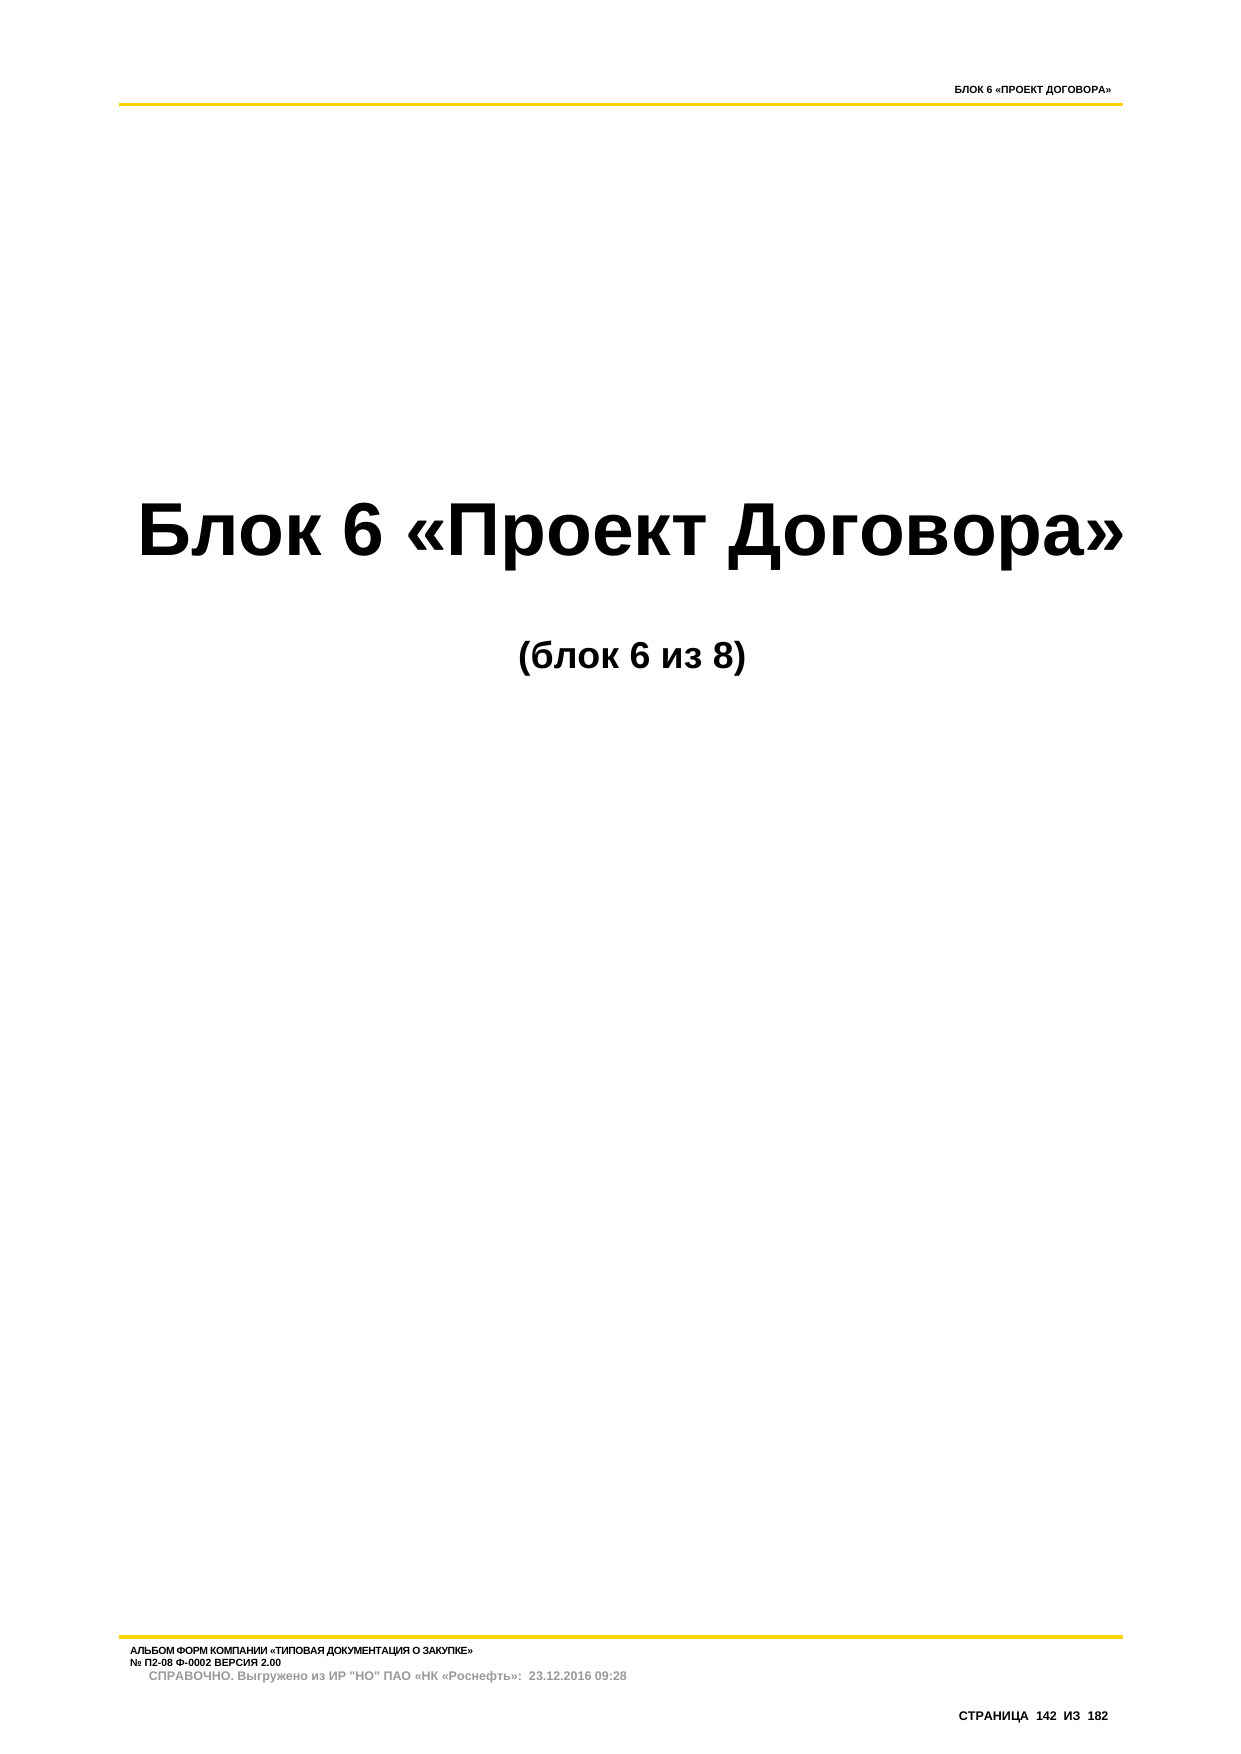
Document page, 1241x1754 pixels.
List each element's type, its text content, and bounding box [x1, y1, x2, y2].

text Блок 6 «Проект Договора» [130, 485, 1134, 571]
text (блок 6 из 8) [130, 634, 1134, 677]
